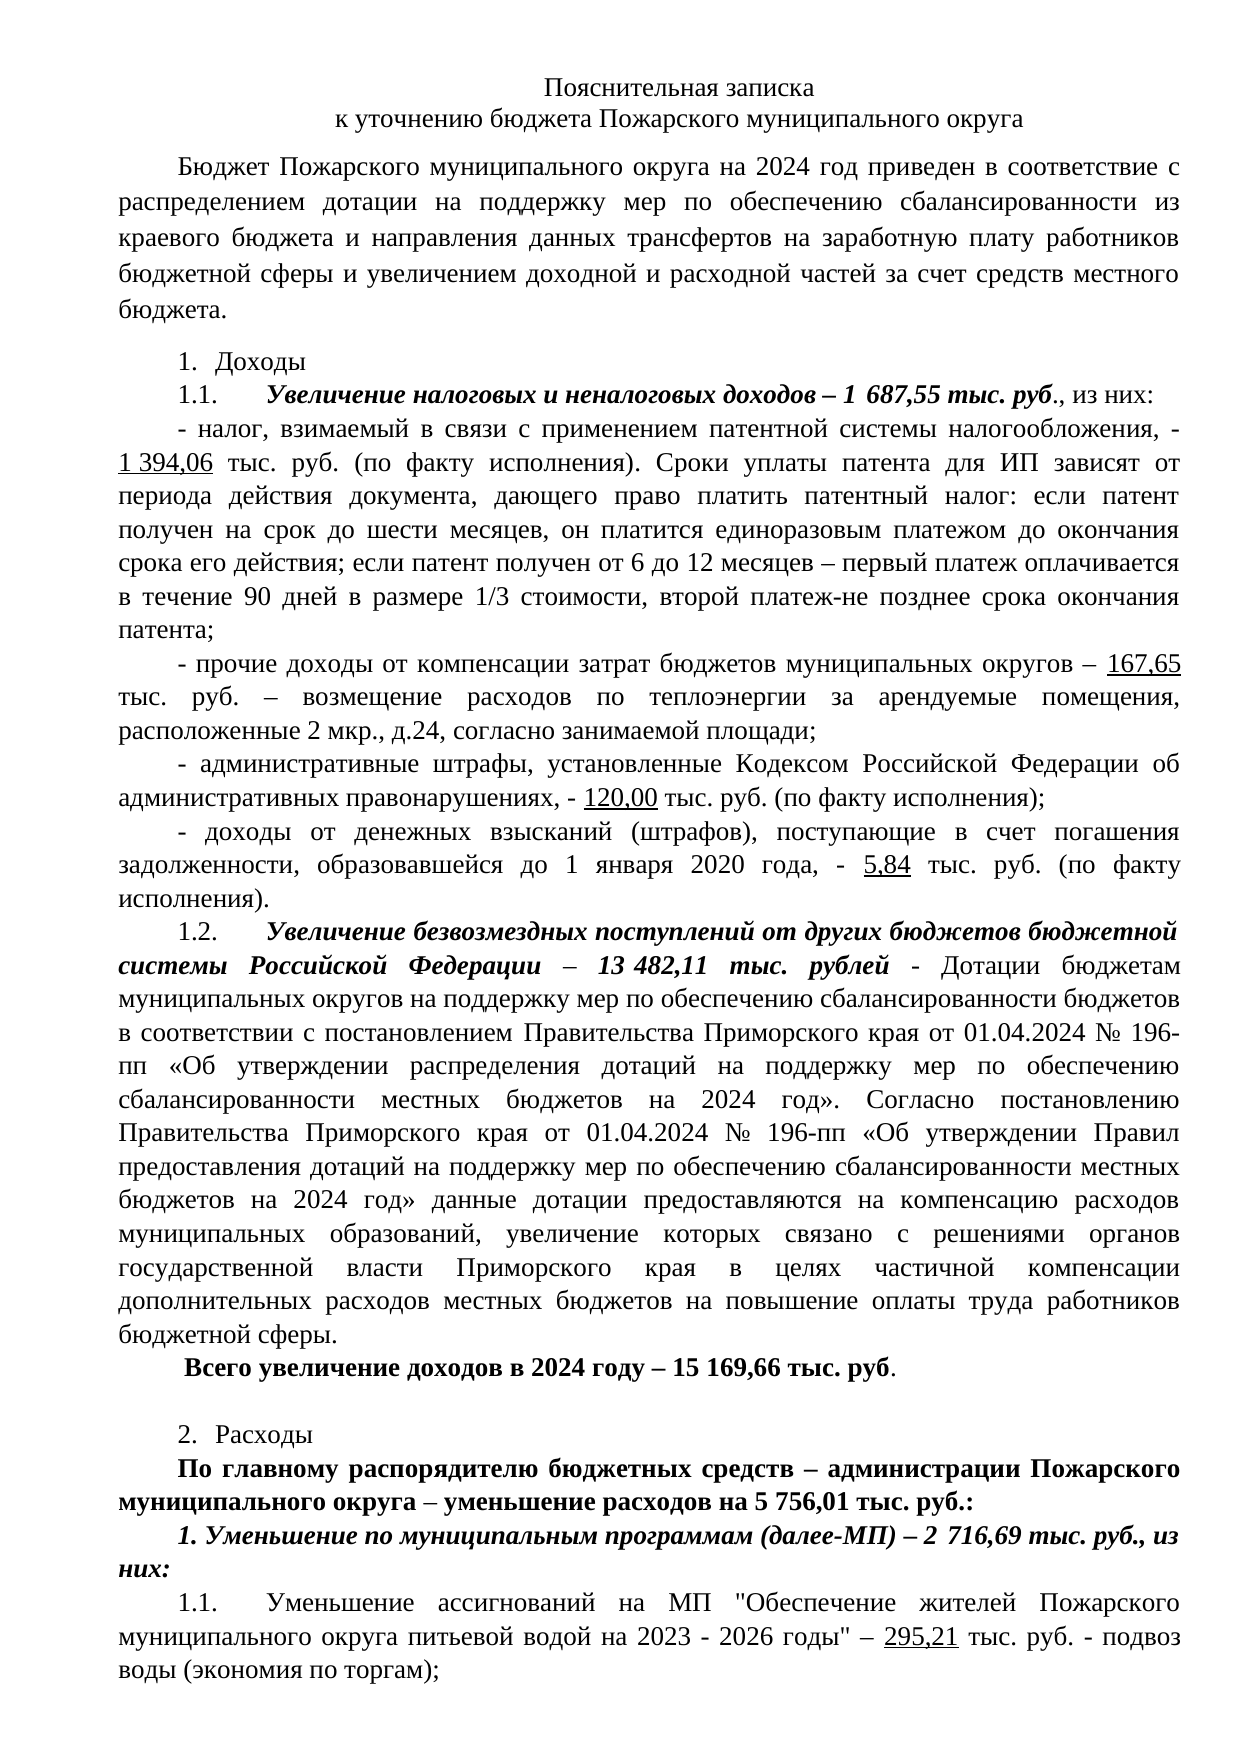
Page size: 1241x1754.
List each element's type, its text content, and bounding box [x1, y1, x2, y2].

list Увеличение безвозмездных поступлений от других бюджетов бюджетной системы Российской Федерации – 13 482,11 тыс. рублей - Дотации бюджетам муниципальных округов на поддержку мер по обеспечению сбалансированности бюджетов в соответствии с постановлением Правительства Приморского края от 01.04.2024 № 196-пп «Об утверждении распределения дотаций на поддержку мер по обеспечению сбалансированности местных бюджетов на 2024 год». Согласно постановлению Правительства Приморского края от 01.04.2024 № 196-пп «Об утверждении Правил предоставления дотаций на поддержку мер по обеспечению сбалансированности местных бюджетов на 2024 год» данные дотации предоставляются на компенсацию расходов муниципальных образований, увеличение которых связано с решениями органов государственной власти Приморского края в целях частичной компенсации дополнительных расходов местных бюджетов на повышение оплаты труда работников бюджетной сферы. [118, 915, 1181, 1349]
list 1.1. Уменьшение ассигнований на МП "Обеспечение жителей Пожарского муниципального округа питьевой водой на 2023 - 2026 годы" – 295,21 тыс. руб. - подвоз воды (экономия по торгам); [118, 1586, 1181, 1684]
list - налог, взимаемый в связи с применением патентной системы налогообложения, - 1 394,06 тыс. руб. (по факту исполнения). Сроки уплаты патента для ИП зависят от периода действия документа, дающего право платить патентный налог: если патент получен на срок до шести месяцев, он платится единоразовым платежом до окончания срока его действия; если патент получен от 6 до 12 месяцев – первый платеж оплачивается в течение 90 дней в размере 1/3 стоимости, второй платеж-не позднее срока окончания патента; [118, 412, 1181, 644]
list Доходы [177, 345, 1181, 376]
text Бюджет Пожарского муниципального округа на 2024 год приведен в соответствие с распределением дотации на поддержку мер по обеспечению сбалансированности из краевого бюджета и направления данных трансфертов на заработную плату работников бюджетной сферы и увеличением доходной и расходной частей за счет средств местного бюджета. [118, 150, 1181, 324]
list - прочие доходы от компенсации затрат бюджетов муниципальных округов – 167,65 тыс. руб. – возмещение расходов по теплоэнергии за арендуемые помещения, расположенные 2 мкр., д.24, согласно занимаемой площади; [118, 647, 1181, 745]
list Всего увеличение доходов в 2024 году – 15 169,66 тыс. руб. [118, 1351, 1181, 1382]
list Увеличение налоговых и неналоговых доходов – 1 687,55 тыс. руб., из них: [118, 379, 1181, 410]
list По главному распорядителю бюджетных средств – администрации Пожарского муниципального округа – уменьшение расходов на 5 756,01 тыс. руб.: [118, 1452, 1181, 1517]
text к уточнению бюджета Пожарского муниципального округа [118, 102, 1181, 133]
list Расходы [177, 1418, 1181, 1449]
list 1. Уменьшение по муниципальным программам (далее-МП) – 2 716,69 тыс. руб., из них: [118, 1519, 1181, 1584]
text Пояснительная записка [118, 71, 1181, 102]
list - доходы от денежных взысканий (штрафов), поступающие в счет погашения задолженности, образовавшейся до 1 января 2020 года, - 5,84 тыс. руб. (по факту исполнения). [118, 815, 1181, 913]
list - административные штрафы, установленные Кодексом Российской Федерации об административных правонарушениях, - 120,00 тыс. руб. (по факту исполнения); [118, 748, 1181, 812]
